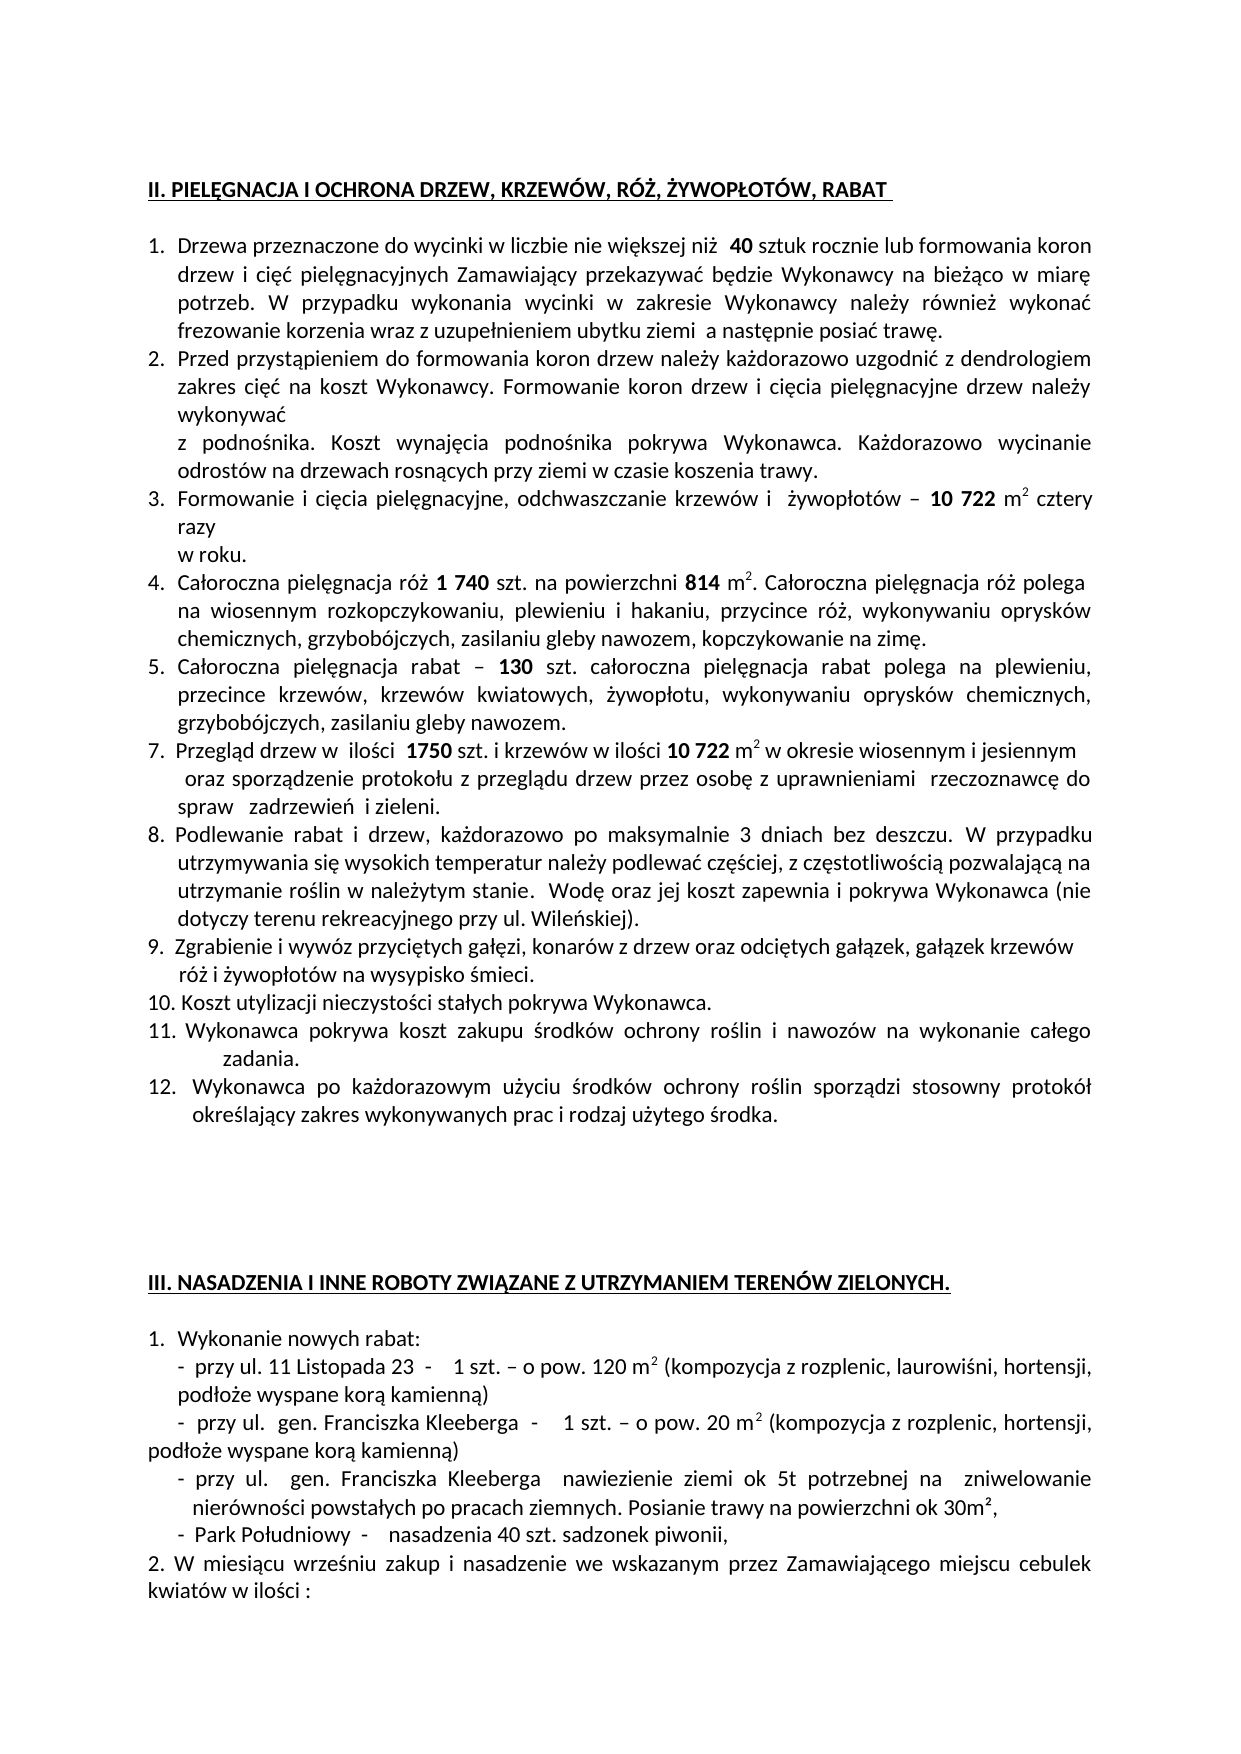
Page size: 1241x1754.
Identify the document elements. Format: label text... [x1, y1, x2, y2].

text III. NASADZENIA I INNE ROBOTY ZWIĄZANE Z UTRZYMANIEM TERENÓW ZIELONYCH. [148, 1268, 1093, 1296]
list 9. Zgrabienie i wywóz przyciętych gałęzi, konarów z drzew oraz odciętych gałązek, gałązek krzewów [111, 932, 1093, 960]
list Wykonawca pokrywa koszt zakupu środków ochrony roślin i nawozów na wykonanie całego zadania. [148, 1016, 1093, 1072]
list Formowanie i cięcia pielęgnacyjne, odchwaszczanie krzewów i żywopłotów – 10 722 m2 cztery razy w roku. [148, 484, 1093, 568]
text - przy ul. 11 Listopada 23 - 1 szt. – o pow. 120 m2 (kompozycja z rozplenic, laurowiśni, hortensji, podłoże wyspane korą kamienną) [177, 1352, 1093, 1408]
list Przed przystąpieniem do formowania koron drzew należy każdorazowo uzgodnić z dendrologiem zakres cięć na koszt Wykonawcy. Formowanie koron drzew i cięcia pielęgnacyjne drzew należy wykonywać z podnośnika. Koszt wynajęcia podnośnika pokrywa Wykonawca. Każdorazowo wycinanie odrostów na drzewach rosnących przy ziemi w czasie koszenia trawy. [148, 344, 1093, 484]
list Wykonanie nowych rabat: [148, 1324, 1093, 1352]
list Drzewa przeznaczone do wycinki w liczbie nie większej niż 40 sztuk rocznie lub formowania koron drzew i cięć pielęgnacyjnych Zamawiający przekazywać będzie Wykonawcy na bieżąco w miarę potrzeb. W przypadku wykonania wycinki w zakresie Wykonawcy należy również wykonać frezowanie korzenia wraz z uzupełnieniem ubytku ziemi a następnie posiać trawę. [148, 232, 1093, 344]
text - Park Południowy - nasadzenia 40 szt. sadzonek piwonii, [148, 1521, 1093, 1549]
list Całoroczna pielęgnacja rabat – 130 szt. całoroczna pielęgnacja rabat polega na plewieniu, przecince krzewów, krzewów kwiatowych, żywopłotu, wykonywaniu oprysków chemicznych, grzybobójczych, zasilaniu gleby nawozem. [148, 652, 1093, 736]
text II. PIELĘGNACJA I OCHRONA DRZEW, KRZEWÓW, RÓŻ, ŻYWOPŁOTÓW, RABAT [148, 176, 1093, 204]
text 7. Przegląd drzew w ilości 1750 szt. i krzewów w ilości 10 722 m2 w okresie wiosennym i jesiennym [148, 736, 1093, 764]
text 2. W miesiącu wrześniu zakup i nasadzenie we wskazanym przez Zamawiającego miejscu cebulek kwiatów w ilości : [148, 1549, 1093, 1605]
list 10. Koszt utylizacji nieczystości stałych pokrywa Wykonawca. [111, 988, 1093, 1016]
text - przy ul. gen. Franciszka Kleeberga nawiezienie ziemi ok 5t potrzebnej na zniwelowanie nierówności powstałych po pracach ziemnych. Posianie trawy na powierzchni ok 30m², [177, 1464, 1093, 1521]
text oraz sporządzenie protokołu z przeglądu drzew przez osobę z uprawnieniami rzeczoznawcę do spraw zadrzewień i zieleni. [177, 764, 1093, 820]
list Całoroczna pielęgnacja róż 1 740 szt. na powierzchni 814 m2. Całoroczna pielęgnacja róż polega na wiosennym rozkopczykowaniu, plewieniu i hakaniu, przycince róż, wykonywaniu oprysków chemicznych, grzybobójczych, zasilaniu gleby nawozem, kopczykowanie na zimę. [148, 568, 1093, 652]
list 8. Podlewanie rabat i drzew, każdorazowo po maksymalnie 3 dniach bez deszczu. W przypadku utrzymywania się wysokich temperatur należy podlewać częściej, z częstotliwością pozwalającą na utrzymanie roślin w należytym stanie. Wodę oraz jej koszt zapewnia i pokrywa Wykonawca (nie dotyczy terenu rekreacyjnego przy ul. Wileńskiej). [148, 820, 1093, 932]
text - przy ul. gen. Franciszka Kleeberga - 1 szt. – o pow. 20 m2 (kompozycja z rozplenic, hortensji, podłoże wyspane korą kamienną) [148, 1408, 1093, 1464]
list róż i żywopłotów na wysypisko śmieci. [148, 960, 1093, 988]
list Wykonawca po każdorazowym użyciu środków ochrony roślin sporządzi stosowny protokół określający zakres wykonywanych prac i rodzaj użytego środka. [148, 1072, 1093, 1128]
